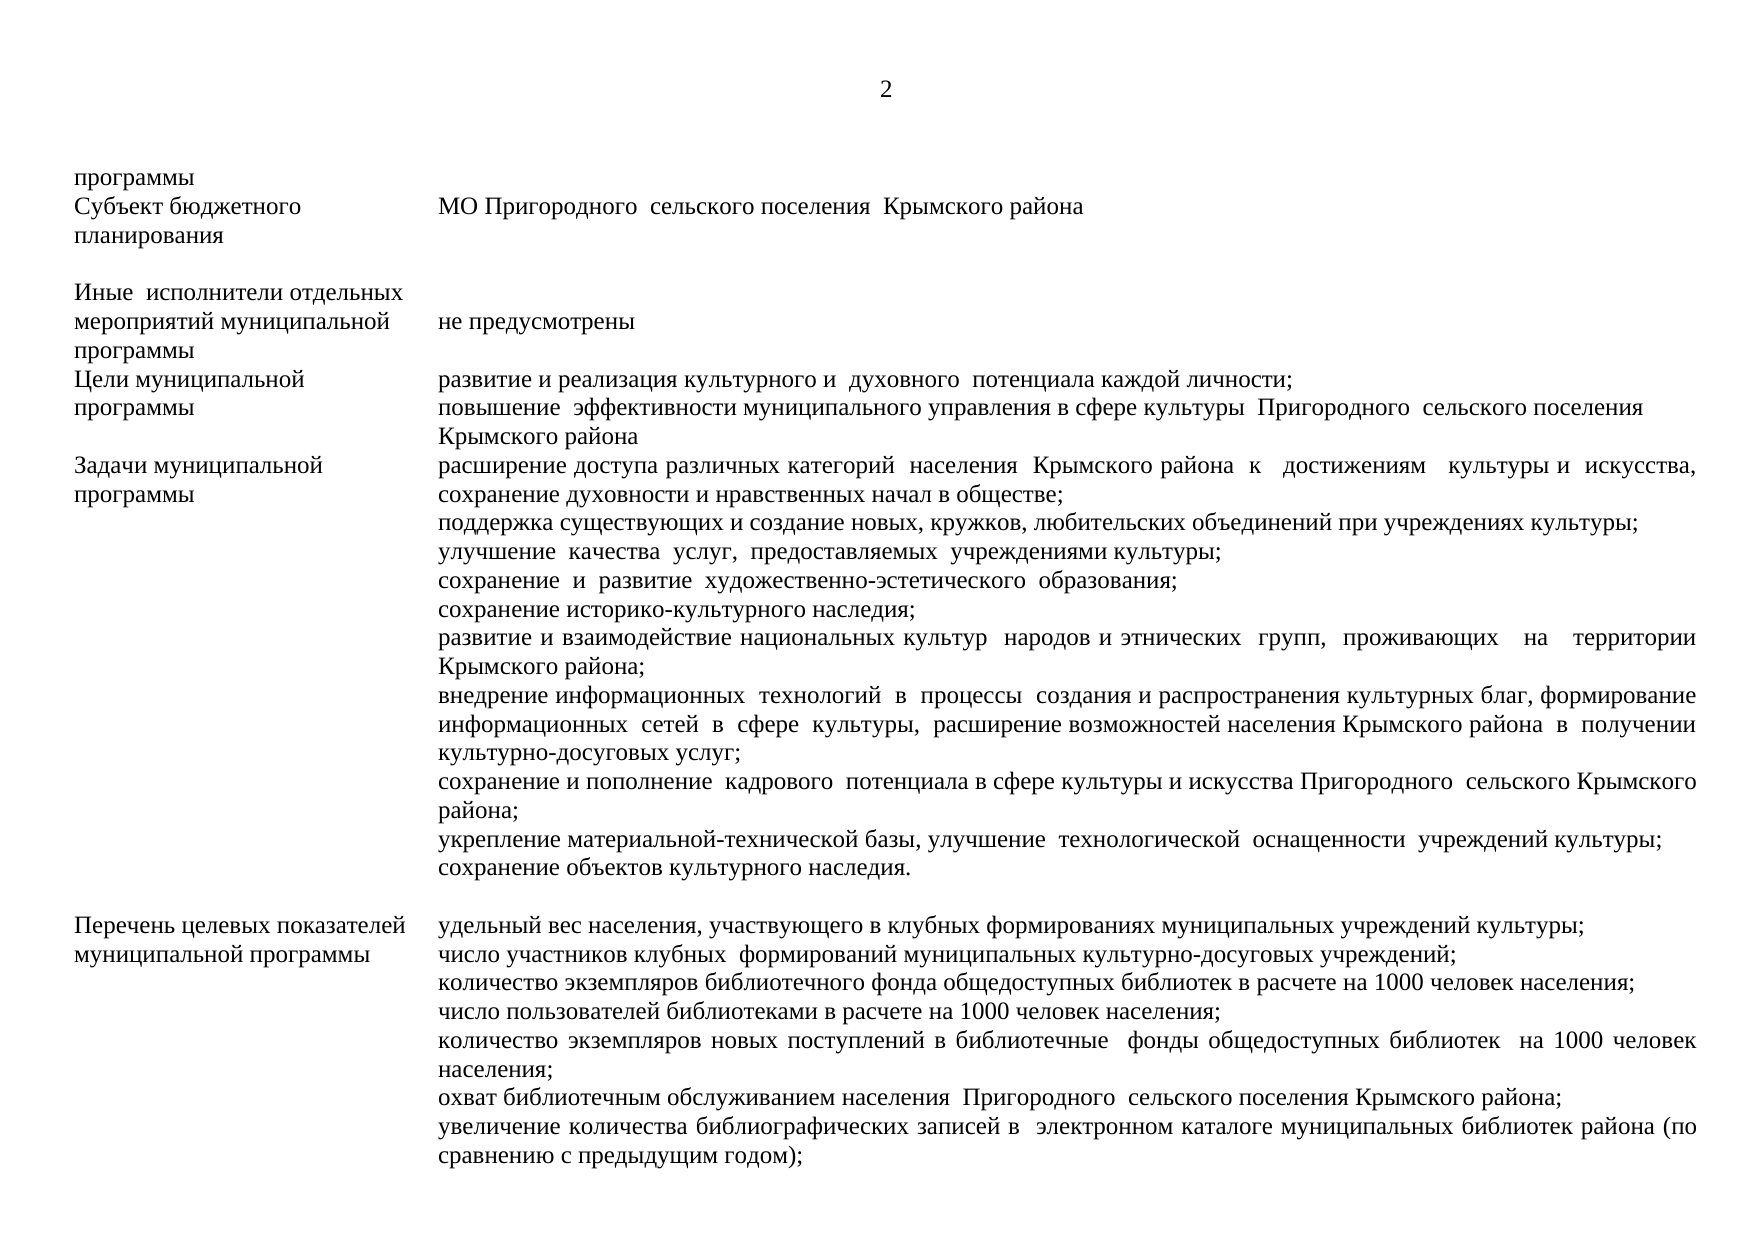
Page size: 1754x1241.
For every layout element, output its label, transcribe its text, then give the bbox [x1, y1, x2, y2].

table_cell Цели муниципальной программы [63, 364, 427, 450]
table_cell расширение доступа различных категорий населения Крымского района к достижениям культуры и искусства, сохранение духовности и нравственных начал в обществе; поддержка существующих и создание новых, кружков, любительских объединений при учреждениях культуры; улучшение качества услуг, предоставляемых учреждениями культуры; сохранение и развитие художественно-эстетического образования; сохранение историко-культурного наследия; развитие и взаимодействие национальных культур народов и этнических групп, проживающих на территории Крымского района; внедрение информационных технологий в процессы создания и распространения культурных благ, формирование информационных сетей в сфере культуры, расширение возможностей населения Крымского района в получении культурно-досуговых услуг; сохранение и пополнение кадрового потенциала в сфере культуры и искусства Пригородного сельского Крымского района; укрепление материальной-технической базы, улучшение технологической оснащенности учреждений культуры; сохранение объектов культурного наследия. [427, 450, 1709, 910]
table_cell Задачи муниципальной программы [63, 450, 427, 910]
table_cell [63, 910, 427, 1169]
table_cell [427, 910, 1709, 1169]
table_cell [63, 163, 427, 277]
table_cell развитие и реализация культурного и духовного потенциала каждой личности; повышение эффективности муниципального управления в сфере культуры Пригородного сельского поселения Крымского района [427, 364, 1709, 450]
table_cell Иные исполнители отдельных мероприятий муниципальной программы [63, 278, 427, 364]
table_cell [427, 163, 1709, 277]
table_cell не предусмотрены [427, 278, 1709, 364]
